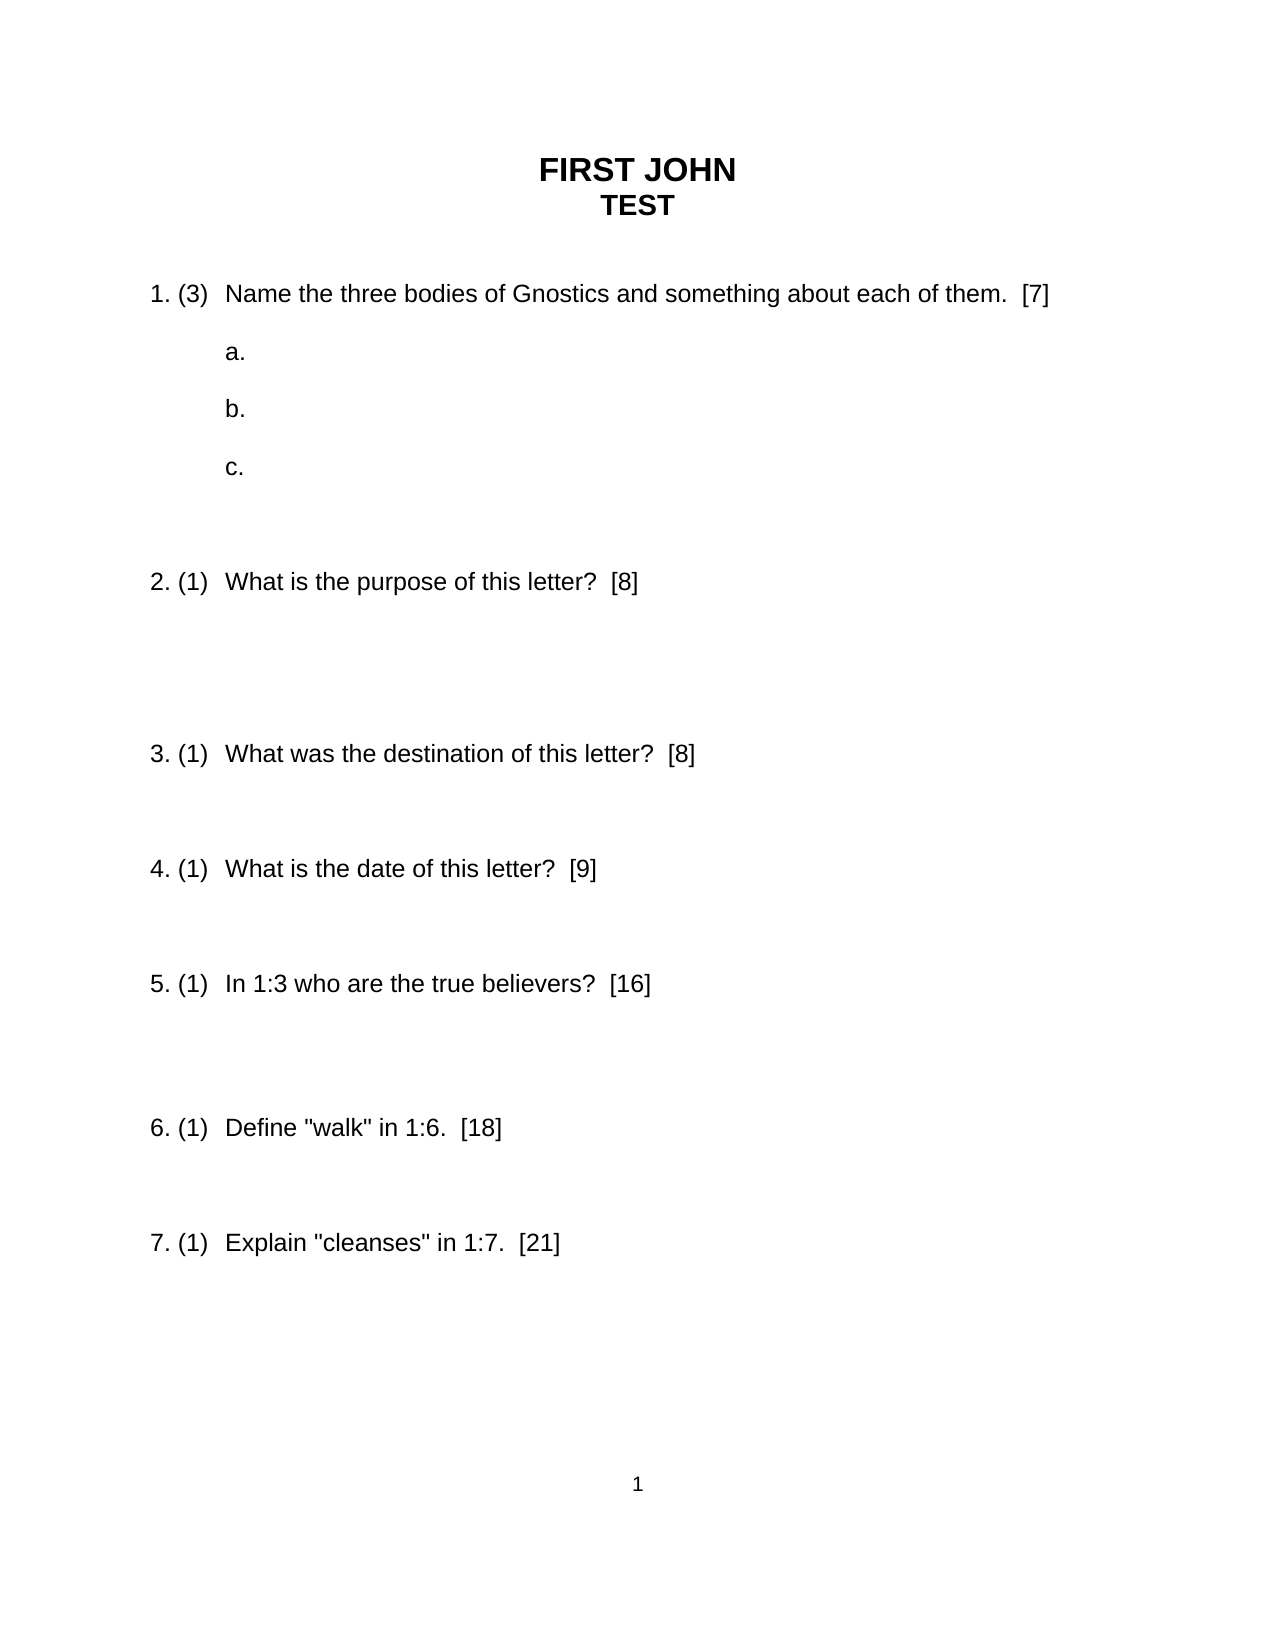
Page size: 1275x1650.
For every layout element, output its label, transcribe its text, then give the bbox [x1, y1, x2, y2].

text 7. (1) Explain "cleanses" in 1:7. [21] [150, 1228, 1125, 1257]
text 5. (1) In 1:3 who are the true believers? [16] [150, 969, 1125, 998]
text FIRST JOHN [150, 150, 1125, 188]
text a. [225, 337, 1125, 366]
text 4. (1) What is the date of this letter? [9] [150, 854, 1125, 883]
text 2. (1) What is the purpose of this letter? [8] [150, 567, 1125, 596]
text 6. (1) Define "walk" in 1:6. [18] [150, 1113, 1125, 1142]
text c. [225, 452, 1125, 481]
text TEST [150, 188, 1125, 222]
text 1. (3) Name the three bodies of Gnostics and something about each of them. [7] [150, 279, 1125, 308]
text 3. (1) What was the destination of this letter? [8] [150, 739, 1125, 768]
text b. [225, 394, 1125, 423]
